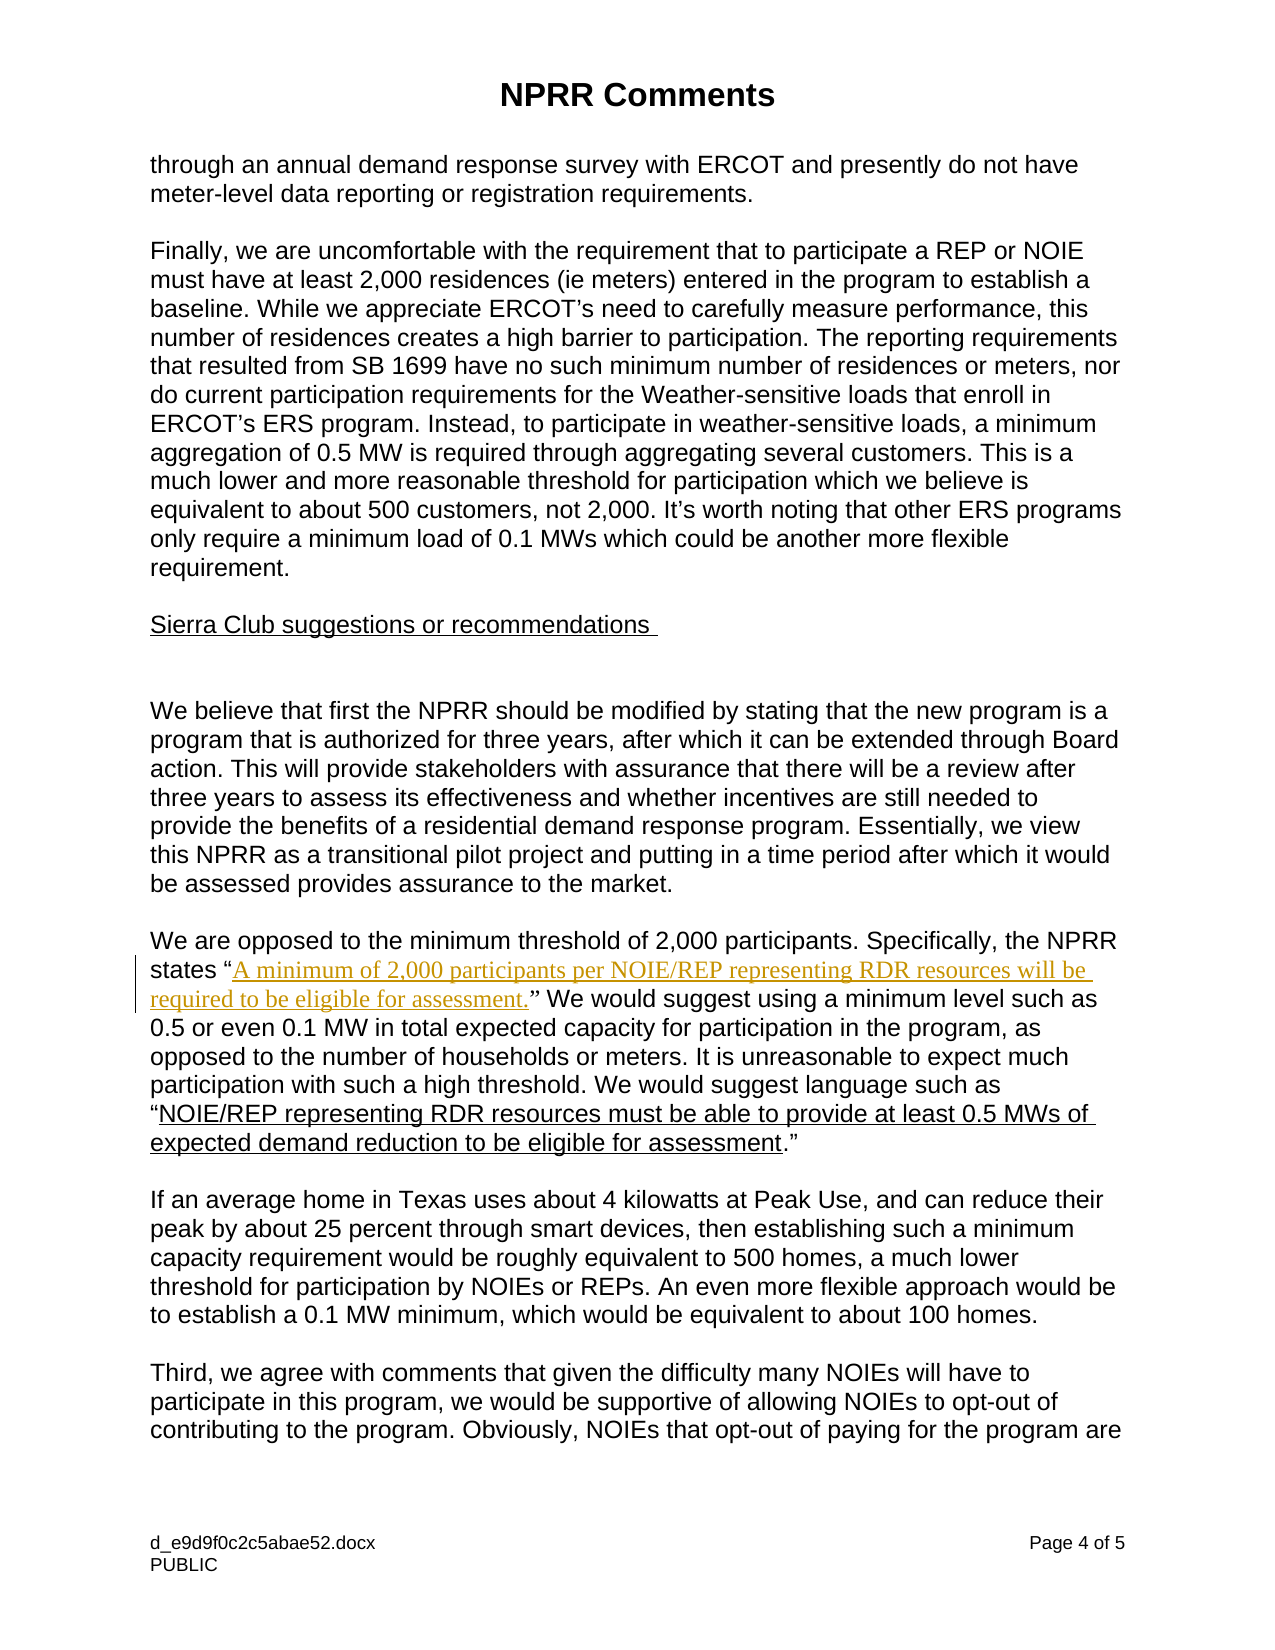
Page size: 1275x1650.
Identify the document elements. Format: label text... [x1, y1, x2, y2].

text We are opposed to the minimum threshold of 2,000 participants. Specifically, the NPRR states “” We would suggest using a minimum level such as 0.5 or even 0.1 MW in total expected capacity for participation in the program, as opposed to the number of households or meters. It is unreasonable to expect much participation with such a high threshold. We would suggest language such as “NOIE/REP representing RDR resources must be able to provide at least 0.5 MWs of expected demand reduction to be eligible for assessment.” [150, 926, 1125, 1156]
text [150, 1358, 1125, 1444]
text Sierra Club suggestions or recommendations [150, 610, 1125, 639]
text We believe that first the NPRR should be modified by stating that the new program is a program that is authorized for three years, after which it can be extended through Board action. This will provide stakeholders with assurance that there will be a review after three years to assess its effectiveness and whether incentives are still needed to provide the benefits of a residential demand response program. Essentially, we view this NPRR as a transitional pilot project and putting in a time period after which it would be assessed provides assurance to the market. [150, 696, 1125, 897]
text Finally, we are uncomfortable with the requirement that to participate a REP or NOIE must have at least 2,000 residences (ie meters) entered in the program to establish a baseline. While we appreciate ERCOT’s need to carefully measure performance, this number of residences creates a high barrier to participation. The reporting requirements that resulted from SB 1699 have no such minimum number of residences or meters, nor do current participation requirements for the Weather-sensitive loads that enroll in ERCOT’s ERS program. Instead, to participate in weather-sensitive loads, a minimum aggregation of 0.5 MW is required through aggregating several customers. This is a much lower and more reasonable threshold for participation which we believe is equivalent to about 500 customers, not 2,000. It’s worth noting that other ERS programs only require a minimum load of 0.1 MWs which could be another more flexible requirement. [150, 236, 1125, 581]
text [150, 150, 1125, 207]
text If an average home in Texas uses about 4 kilowatts at Peak Use, and can reduce their peak by about 25 percent through smart devices, then establishing such a minimum capacity requirement would be roughly equivalent to 500 homes, a much lower threshold for participation by NOIEs or REPs. An even more flexible approach would be to establish a 0.1 MW minimum, which would be equivalent to about 100 homes. [150, 1185, 1125, 1329]
